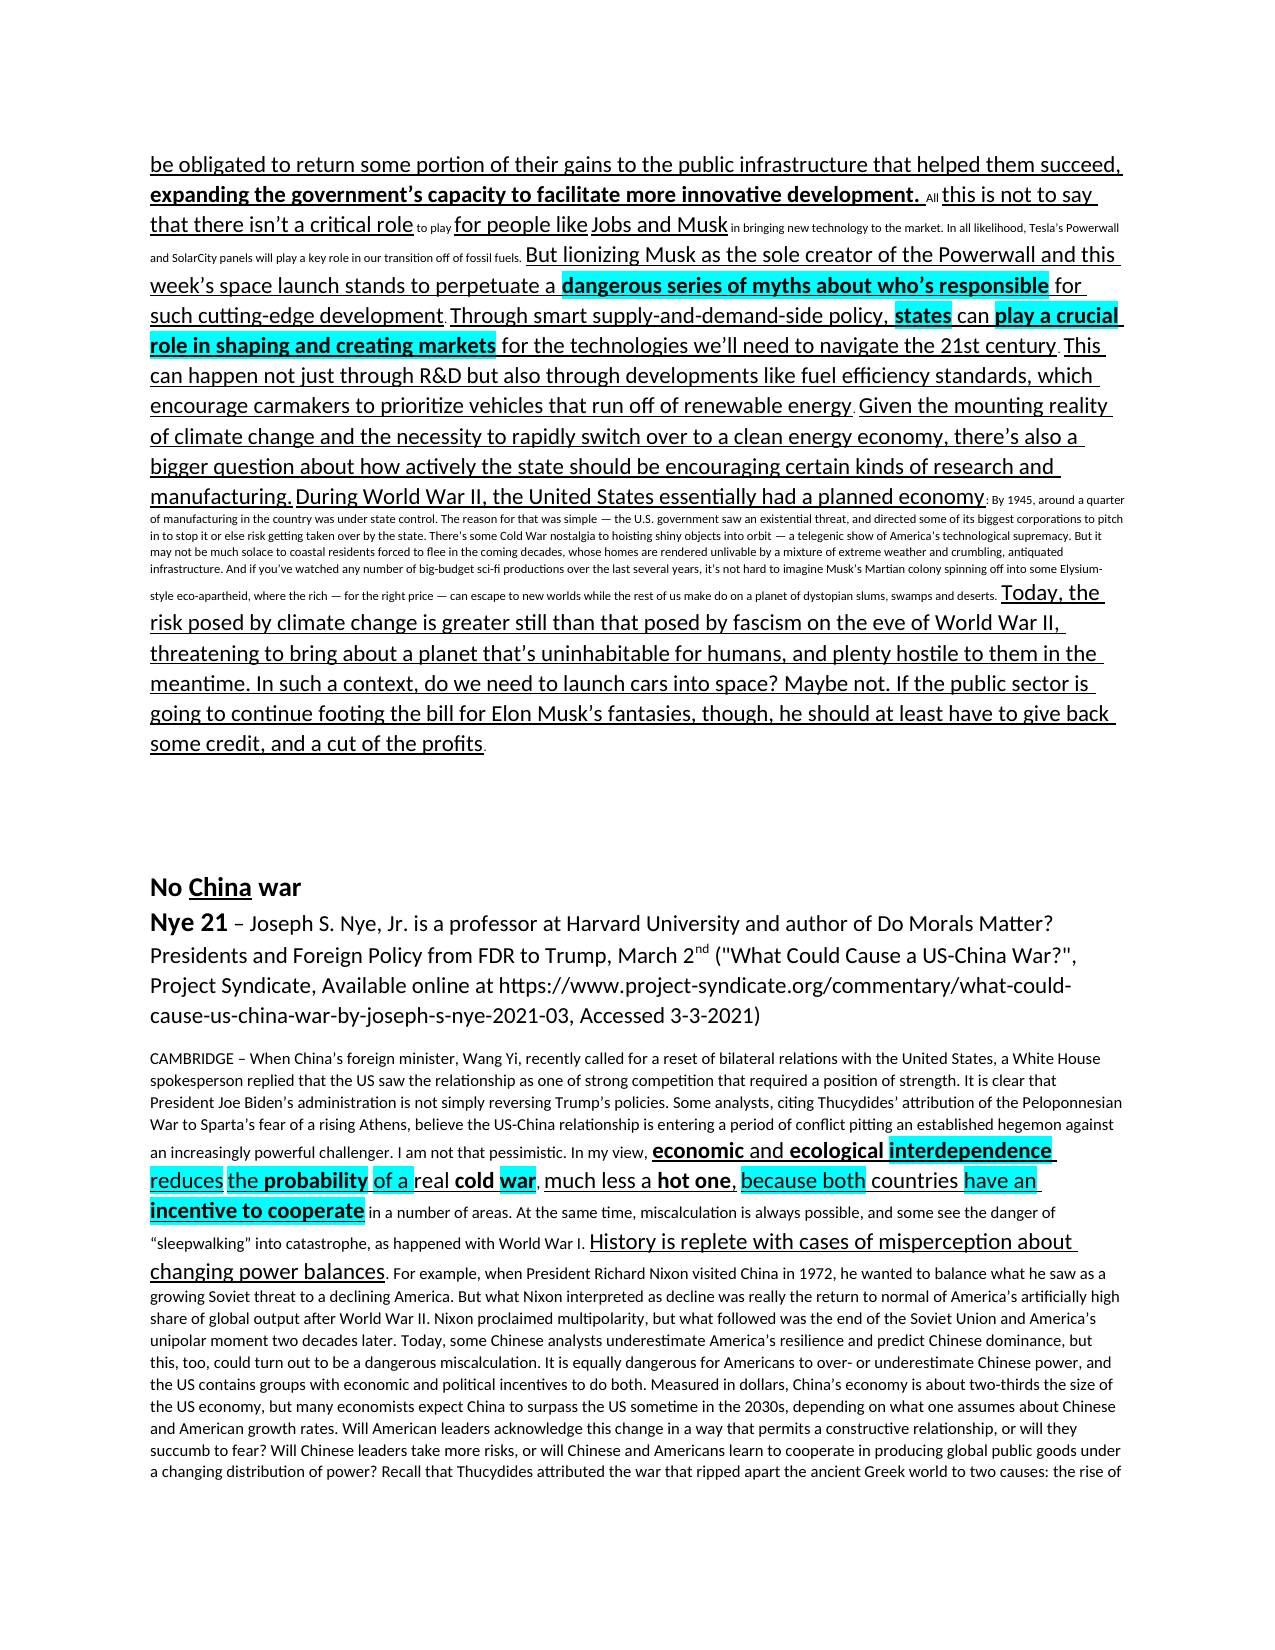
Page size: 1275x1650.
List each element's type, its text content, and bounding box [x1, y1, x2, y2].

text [150, 1048, 1125, 1482]
subtitle No China war [150, 870, 1125, 903]
text Nye 21 – Joseph S. Nye, Jr. is a professor at Harvard University and author of Do Morals Matter? Presidents and Foreign Policy from FDR to Trump, March 2nd ("What Could Cause a US-China War?", Project Syndicate, Available online at https://www.project-syndicate.org/commentary/what-could-cause-us-china-war-by-joseph-s-nye-2021-03, Accessed 3-3-2021) [150, 906, 1125, 1029]
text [150, 150, 1125, 757]
